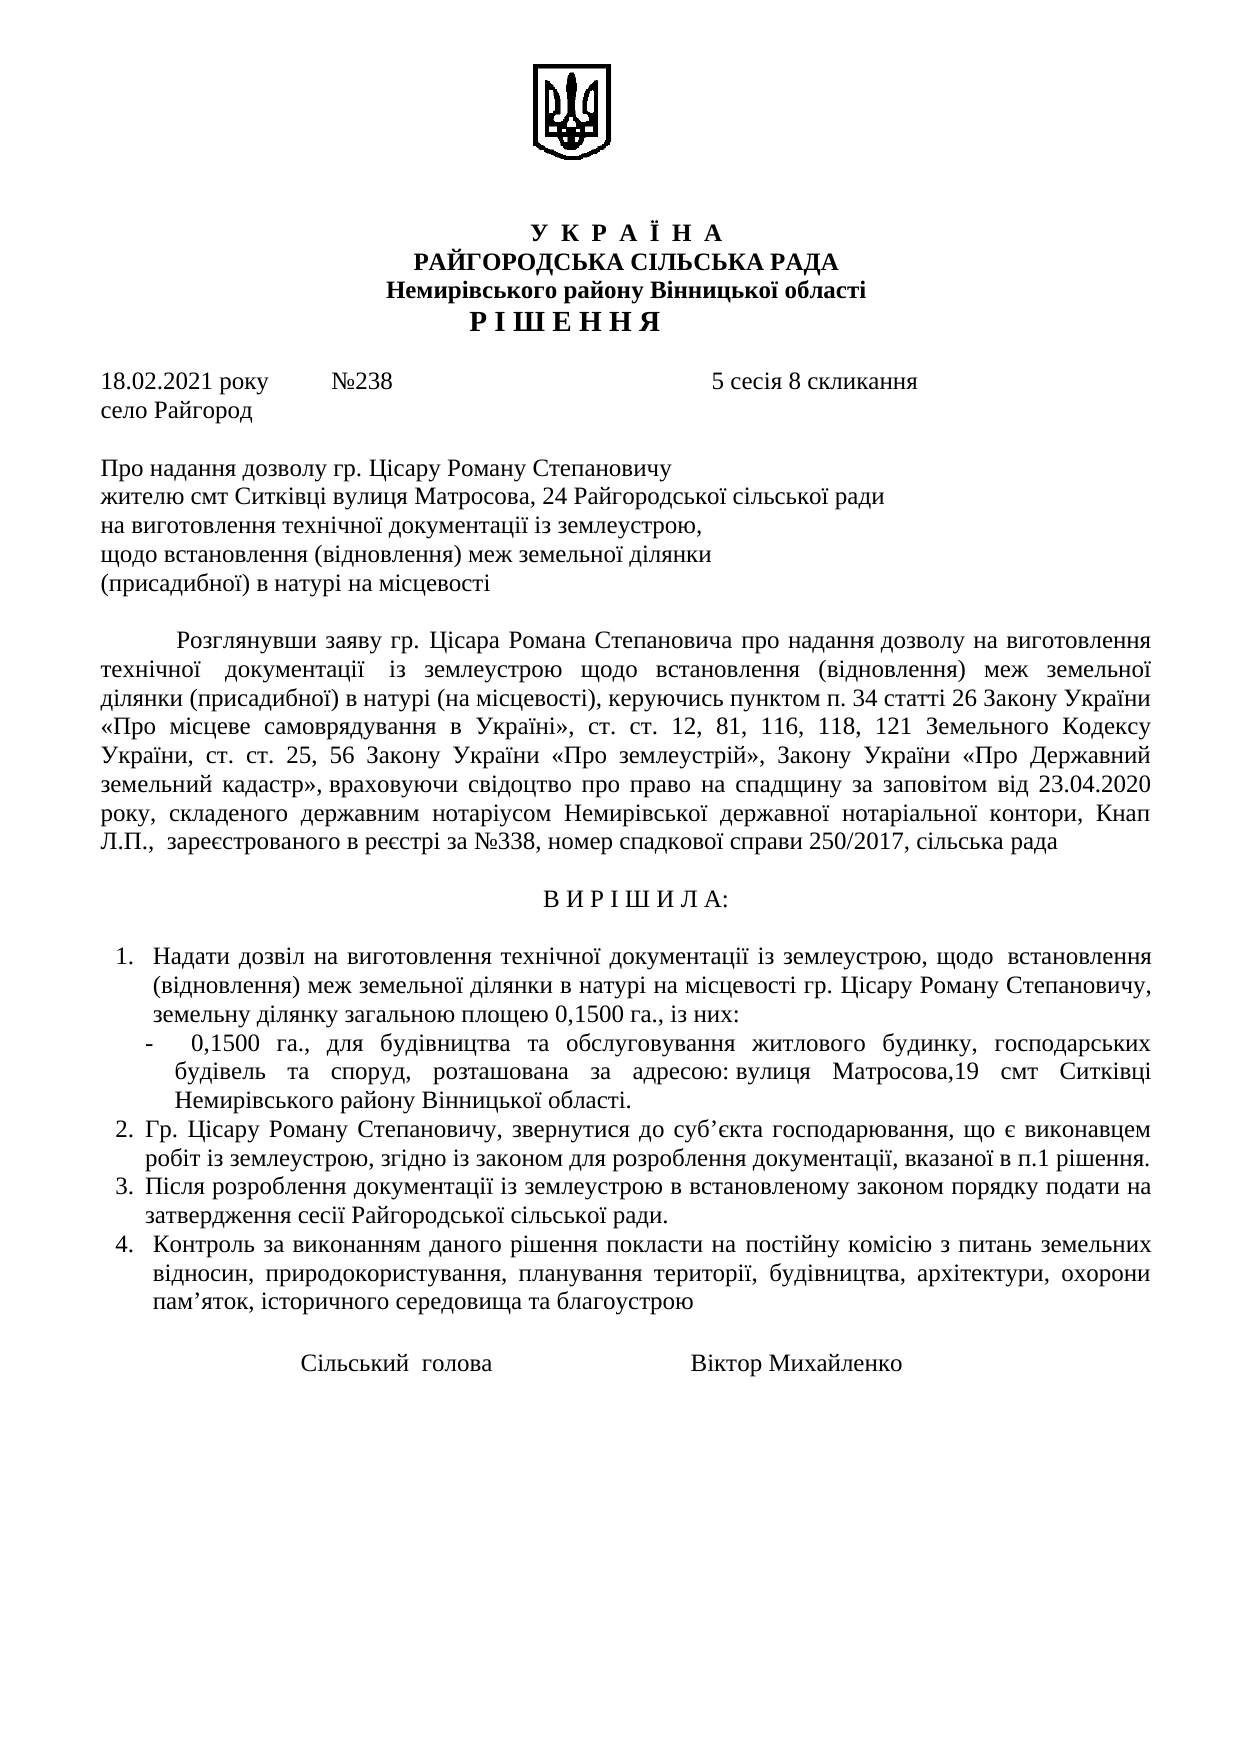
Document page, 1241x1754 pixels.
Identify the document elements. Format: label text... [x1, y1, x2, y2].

text Сільський голова Віктор Михайленко [100, 1348, 1152, 1377]
text село Райгород [100, 395, 1152, 424]
subtitle Немирівського району Вінницької області [100, 275, 1152, 304]
text Розглянувши заяву гр. Цісара Романа Степановича про надання дозволу на виготовлення технічної документації із землеустрою щодо встановлення (відновлення) меж земельної ділянки (присадибної) в натурі (на місцевості), керуючись пунктом п. 34 статті 26 Закону України «Про місцеве самоврядування в Україні», ст. ст. 12, 81, 116, 118, 121 Земельного Кодексу України, ст. ст. 25, 56 Закону України «Про землеустрій», Закону України «Про Державний земельний кадастр», враховуючи свідоцтво про право на спадщину за заповітом від 23.04.2020 року, складеного державним нотаріусом Немирівської державної нотаріальної контори, Кнап Л.П., зареєстрованого в реєстрі за №338, номер спадкової справи 250/2017, сільська рада [100, 625, 1152, 855]
subtitle РАЙГОРОДСЬКА СІЛЬСЬКА РАДА [100, 247, 1152, 275]
text 18.02.2021 року №238 5 cесія 8 скликання [100, 366, 1152, 395]
text Про надання дозволу гр. Цісару Роману Степановичу [100, 453, 1152, 481]
subtitle Р І Ш Е Н Н Я [395, 304, 1152, 338]
picture [531, 61, 612, 161]
title У К Р А Ї Н А [100, 218, 1152, 247]
text жителю смт Ситківці вулиця Матросова, 24 Райгородської сільської ради [100, 481, 1152, 510]
list Після розроблення документації із землеустрою в встановленому законом порядку подати на затвердження сесії Райгородської сільської ради. [115, 1171, 1152, 1229]
list 0,1500 га., для будівництва та обслуговування житлового будинку, господарських будівель та споруд, розташована за адресою: вулиця Матросова,19 смт Ситківці Немирівського району Вінницької області. [145, 1028, 1152, 1114]
text на виготовлення технічної документації із землеустрою, [100, 510, 1152, 539]
text В И Р І Ш И Л А: [100, 884, 1152, 913]
list Надати дозвіл на виготовлення технічної документації із землеустрою, щодо встановлення (відновлення) меж земельної ділянки в натурі на місцевості гр. Цісару Роману Степановичу, земельну ділянку загальною площею 0,1500 га., із них: [115, 941, 1152, 1028]
text (присадибної) в натурі на місцевості [100, 568, 1152, 596]
list Контроль за виконанням даного рішення покласти на постійну комісію з питань земельних відносин, природокористування, планування території, будівництва, архітектури, охорони пам’яток, історичного середовища та благоустрою [115, 1229, 1152, 1315]
list Гр. Цісару Роману Степановичу, звернутися до суб’єкта господарювання, що є виконавцем робіт із землеустрою, згідно із законом для розроблення документації, вказаної в п.1 рішення. [115, 1114, 1152, 1171]
text щодо встановлення (відновлення) меж земельної ділянки [100, 539, 1152, 568]
